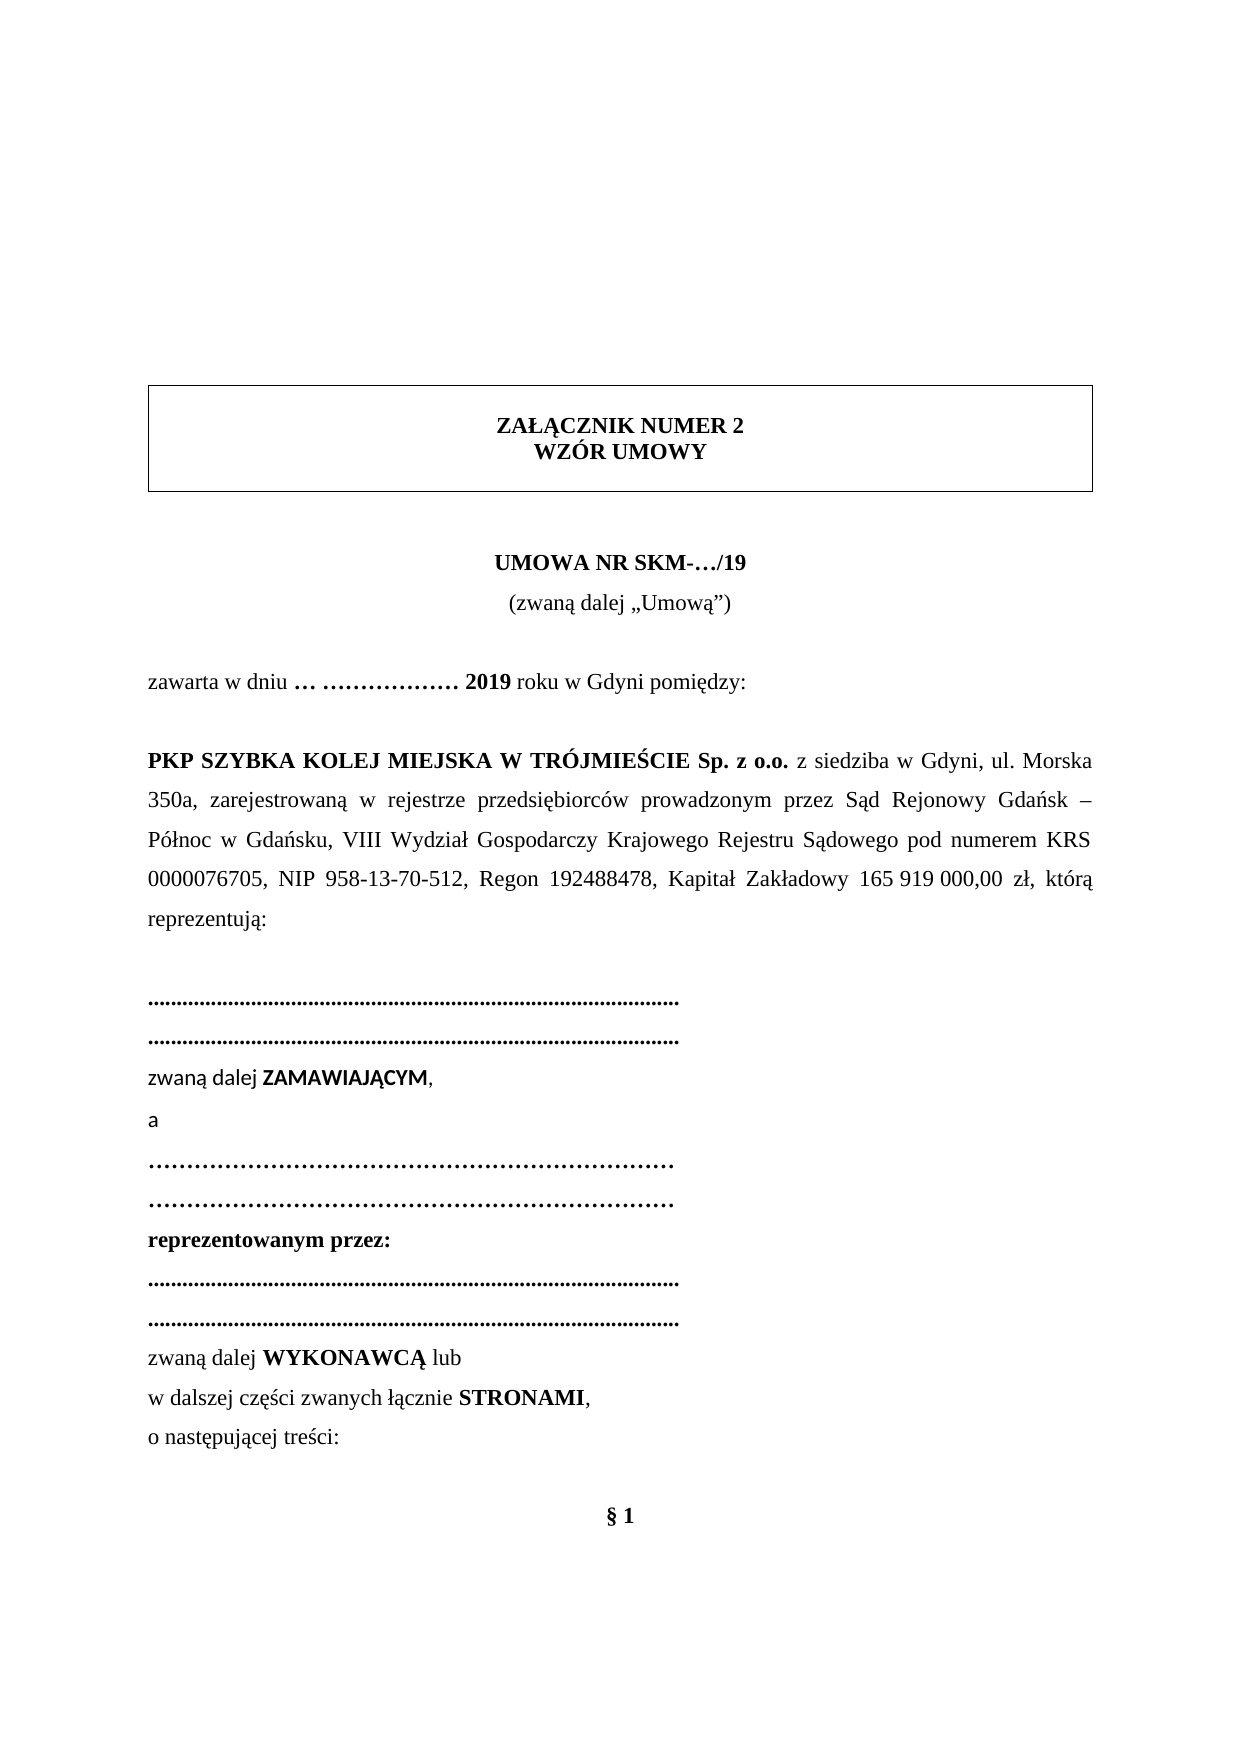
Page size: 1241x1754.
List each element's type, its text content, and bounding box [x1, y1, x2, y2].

title (zwaną dalej „Umową”) [148, 589, 1093, 615]
text zawarta w dniu … ……………… 2019 roku w Gdyni pomiędzy: [148, 668, 1093, 694]
text …………………………………………………………… [148, 1147, 1093, 1173]
title UMOWA NR SKM-…/19 [148, 549, 1093, 576]
text ............................................................................................. [148, 984, 1093, 1010]
text a [148, 1105, 1093, 1133]
text ............................................................................................. [148, 1304, 1093, 1331]
text o następującej treści: [148, 1423, 1093, 1449]
text ............................................................................................. [148, 1265, 1093, 1291]
text w dalszej części zwanych łącznie STRONAMI, [148, 1383, 1093, 1410]
text zwaną dalej WYKONAWCĄ lub [148, 1344, 1093, 1370]
text § 1 [148, 1502, 1093, 1528]
text …………………………………………………………… [148, 1186, 1093, 1212]
text PKP SZYBKA KOLEJ MIEJSKA W TRÓJMIEŚCIE Sp. z o.o. z siedziba w Gdyni, ul. Morska 350a, zarejestrowaną w rejestrze przedsiębiorców prowadzonym przez Sąd Rejonowy Gdańsk – Północ w Gdańsku, VIII Wydział Gospodarczy Krajowego Rejestru Sądowego pod numerem KRS 0000076705, NIP 958-13-70-512, Regon 192488478, Kapitał Zakładowy 165 919 000,00 zł, którą reprezentują: [148, 747, 1093, 931]
text reprezentowanym przez: [148, 1226, 1093, 1252]
table_header ZAŁĄCZNIK NUMER 2 WZÓR UMOWY [149, 386, 1092, 491]
text ............................................................................................. [148, 1023, 1093, 1049]
text zwaną dalej ZAMAWIAJĄCYM, [148, 1063, 1093, 1091]
